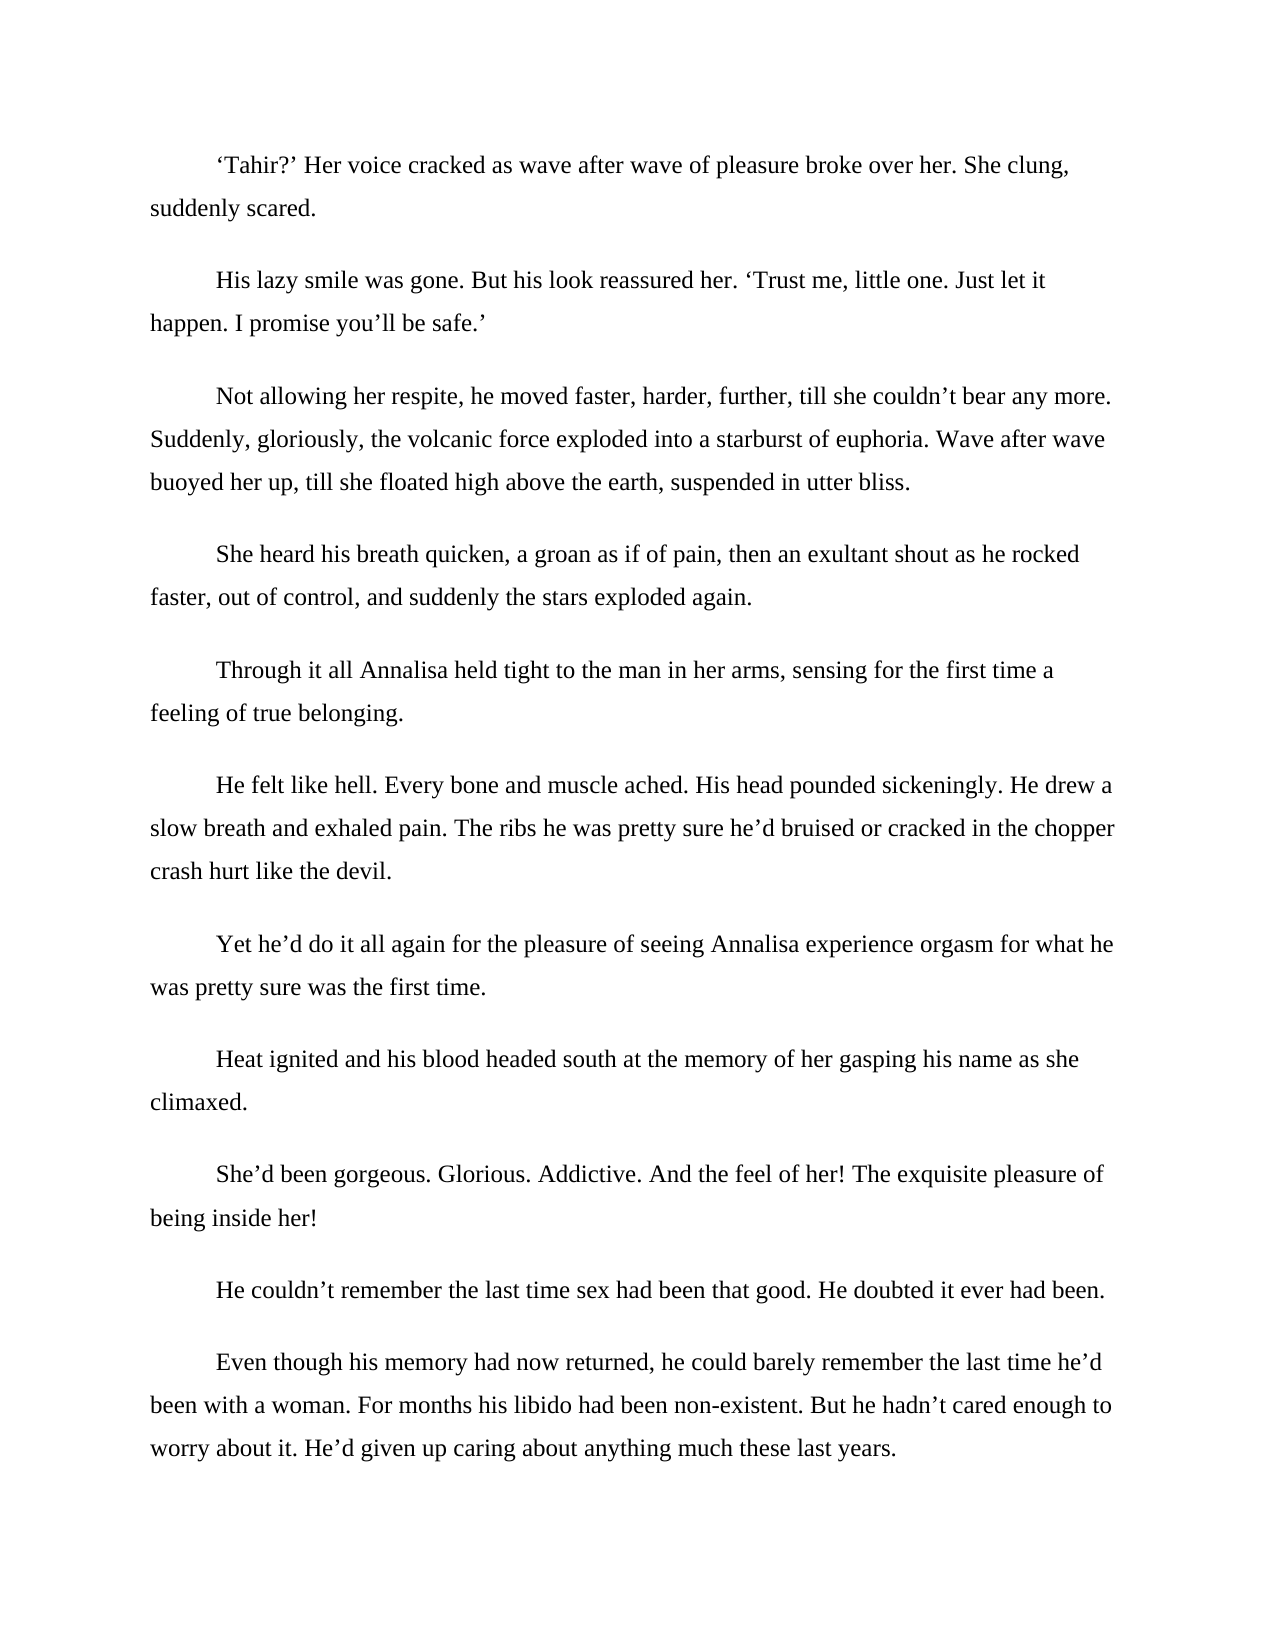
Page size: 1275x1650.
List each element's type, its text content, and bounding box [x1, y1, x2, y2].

text She heard his breath quicken, a groan as if of pain, then an exultant shout as he rocked faster, out of control, and suddenly the stars exploded again. [150, 539, 1125, 611]
text Heat ignited and his blood headed south at the memory of her gasping his name as she climaxed. [150, 1044, 1125, 1116]
text Through it all Annalisa held tight to the man in her arms, sensing for the first time a feeling of true belonging. [150, 655, 1125, 727]
text Even though his memory had now returned, he could barely remember the last time he’d been with a woman. For months his libido had been non-existent. But he hadn’t cared enough to worry about it. He’d given up caring about anything much these last years. [150, 1347, 1125, 1462]
text His lazy smile was gone. But his look reassured her. ‘Trust me, little one. Just let it happen. I promise you’ll be safe.’ [150, 265, 1125, 337]
text ‘Tahir?’ Her voice cracked as wave after wave of pleasure broke over her. She clung, suddenly scared. [150, 150, 1125, 222]
text Yet he’d do it all again for the pleasure of seeing Annalisa experience orgasm for what he was pretty sure was the first time. [150, 929, 1125, 1001]
text She’d been gorgeous. Glorious. Addictive. And the feel of her! The exquisite pleasure of being inside her! [150, 1159, 1125, 1231]
text He felt like hell. Every bone and muscle ached. His head pounded sickeningly. He drew a slow breath and exhaled pain. The ribs he was pretty sure he’d bruised or cracked in the chopper crash hurt like the devil. [150, 770, 1125, 885]
text Not allowing her respite, he moved faster, harder, further, till she couldn’t bear any more. Suddenly, gloriously, the volcanic force exploded into a starburst of euphoria. Wave after wave buoyed her up, till she floated high above the earth, suspended in utter bliss. [150, 381, 1125, 496]
text He couldn’t remember the last time sex had been that good. He doubted it ever had been. [150, 1275, 1125, 1304]
